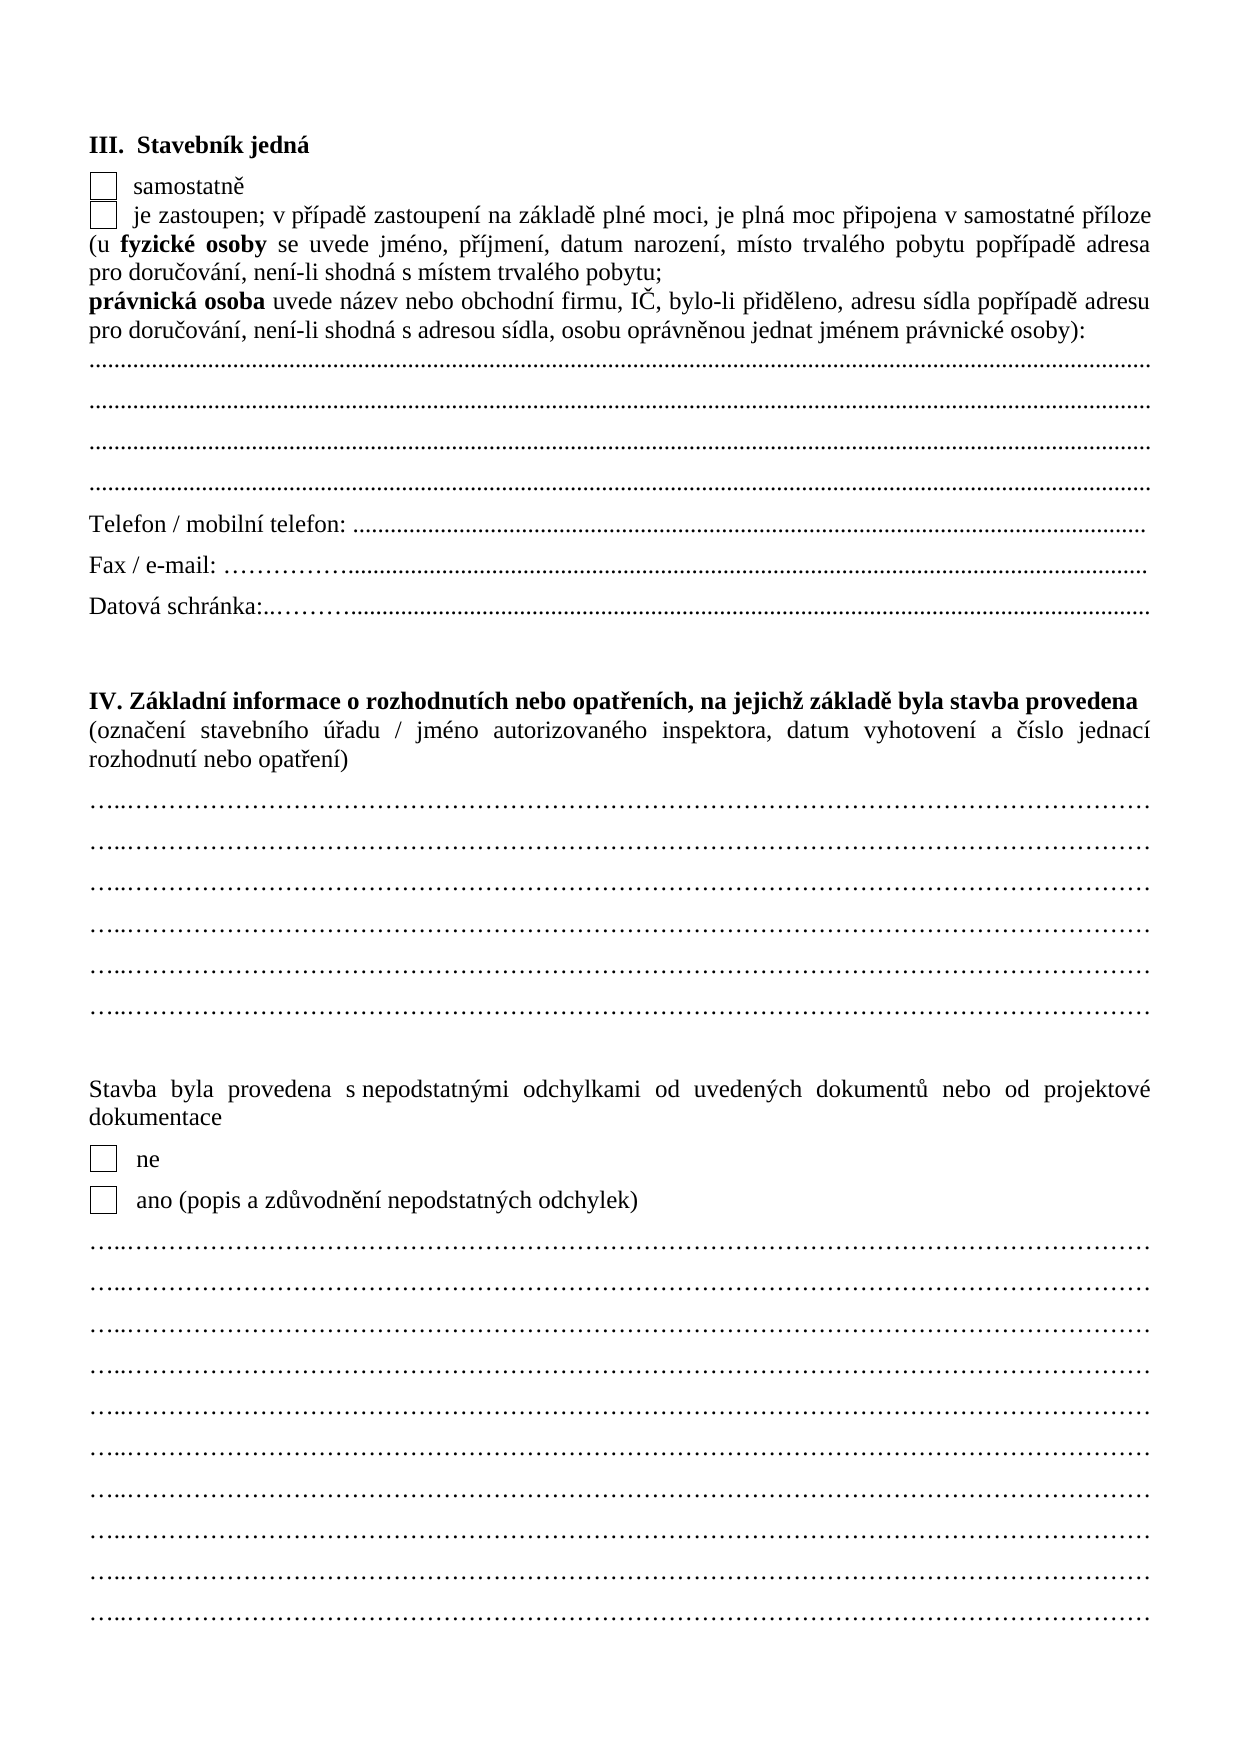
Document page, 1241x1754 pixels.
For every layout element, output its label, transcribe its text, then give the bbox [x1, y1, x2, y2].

text právnická osoba uvede název nebo obchodní firmu, IČ, bylo-li přiděleno, adresu sídla popřípadě adresu pro doručování, není-li shodná s adresou sídla, osobu oprávněnou jednat jménem právnické osoby): [89, 286, 1152, 344]
text IV. Základní informace o rozhodnutích nebo opatřeních, na jejichž základě byla stavba provedena [89, 686, 1152, 715]
text …..…………………………………………………………………………………………………………… [89, 1309, 1152, 1337]
text je zastoupen; v případě zastoupení na základě plné moci, je plná moc připojena v samostatné příloze (u fyzické osoby se uvede jméno, příjmení, datum narození, místo trvalého pobytu popřípadě adresa pro doručování, není-li shodná s místem trvalého pobytu; [89, 200, 1152, 286]
text …..…………………………………………………………………………………………………………… [89, 785, 1152, 814]
text …..…………………………………………………………………………………………………………… [89, 1515, 1152, 1544]
text Fax / e-mail: ……………................................................................................................................................ [89, 550, 1152, 579]
text Datová schránka:..………................................................................................................................................ [89, 591, 1152, 620]
text …..…………………………………………………………………………………………………………… [89, 991, 1152, 1020]
text ne [89, 1144, 1152, 1172]
text …..…………………………………………………………………………………………………………… [89, 867, 1152, 896]
text …..…………………………………………………………………………………………………………… [89, 1226, 1152, 1255]
text …..…………………………………………………………………………………………………………… [89, 1350, 1152, 1379]
text …..…………………………………………………………………………………………………………… [89, 826, 1152, 855]
text …..…………………………………………………………………………………………………………… [89, 1556, 1152, 1585]
text …..…………………………………………………………………………………………………………… [89, 1432, 1152, 1461]
text III. Stavebník jedná [89, 130, 1152, 159]
text …..…………………………………………………………………………………………………………… [89, 1474, 1152, 1502]
text …..…………………………………………………………………………………………………………… [89, 909, 1152, 937]
text …..…………………………………………………………………………………………………………… [89, 950, 1152, 979]
text (označení stavebního úřadu / jméno autorizovaného inspektora, datum vyhotovení a číslo jednací rozhodnutí nebo opatření) [89, 715, 1152, 772]
text …..…………………………………………………………………………………………………………… [89, 1391, 1152, 1420]
text …..…………………………………………………………………………………………………………… [89, 1597, 1152, 1626]
text samostatně [89, 171, 1152, 200]
text ano (popis a zdůvodnění nepodstatných odchylek) [89, 1185, 1152, 1214]
text Stavba byla provedena s nepodstatnými odchylkami od uvedených dokumentů nebo od projektové dokumentace [89, 1074, 1152, 1131]
text …..…………………………………………………………………………………………………………… [89, 1267, 1152, 1296]
